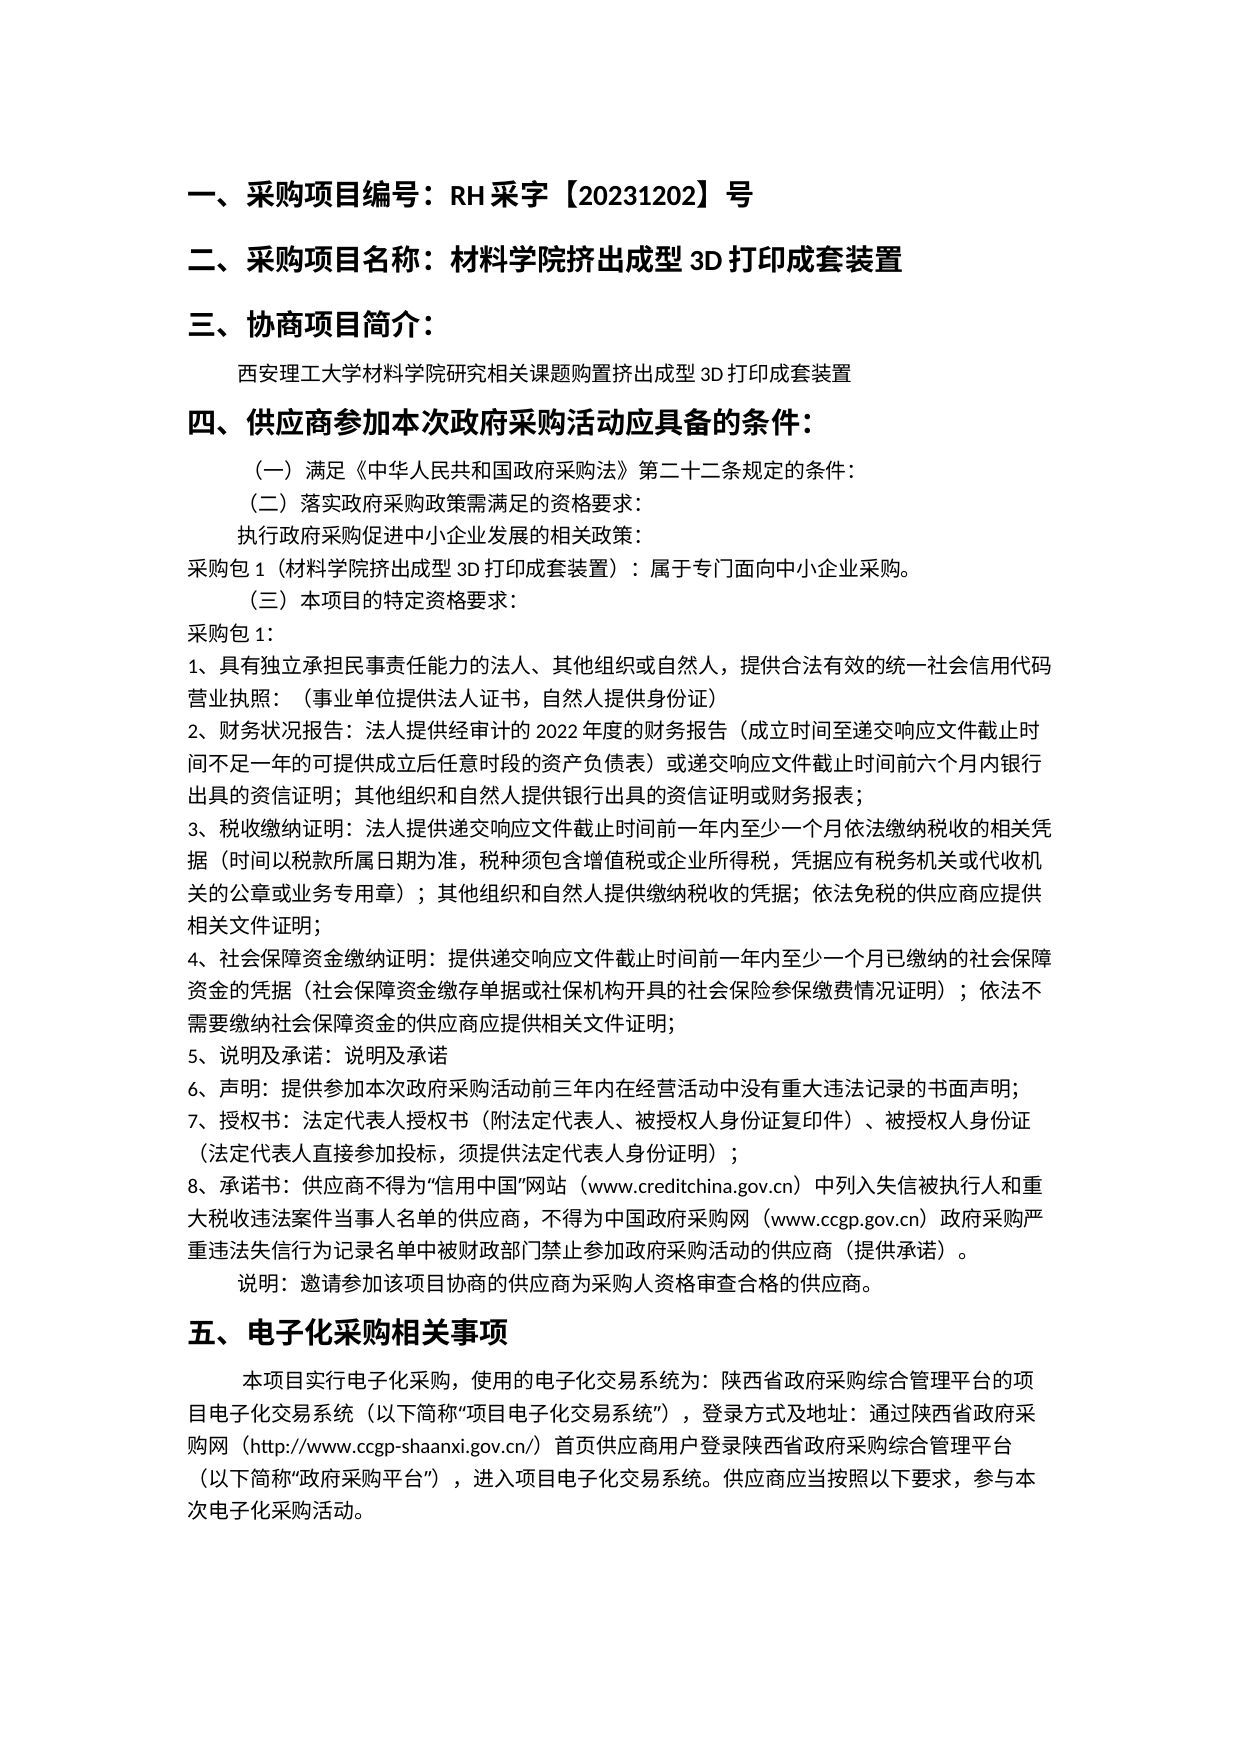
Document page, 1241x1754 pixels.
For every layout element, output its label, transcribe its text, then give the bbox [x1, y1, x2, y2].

text 五、电子化采购相关事项 [187, 1299, 1053, 1364]
text 3、税收缴纳证明：法人提供递交响应文件截止时间前一年内至少一个月依法缴纳税收的相关凭据（时间以税款所属日期为准，税种须包含增值税或企业所得税，凭据应有税务机关或代收机关的公章或业务专用章）；其他组织和自然人提供缴纳税收的凭据；依法免税的供应商应提供相关文件证明； [187, 812, 1053, 942]
text 6、声明：提供参加本次政府采购活动前三年内在经营活动中没有重大违法记录的书面声明； [187, 1072, 1053, 1104]
text 一、采购项目编号：RH采字【20231202】号 [187, 162, 1053, 227]
text 四、供应商参加本次政府采购活动应具备的条件： [187, 389, 1053, 454]
text 三、协商项目简介： [187, 292, 1053, 357]
text （一）满足《中华人民共和国政府采购法》第二十二条规定的条件： [187, 454, 1053, 487]
text 采购包1： [187, 617, 1053, 649]
text 8、承诺书：供应商不得为“信用中国”网站（www.creditchina.gov.cn）中列入失信被执行人和重大税收违法案件当事人名单的供应商，不得为中国政府采购网（www.ccgp.gov.cn）政府采购严重违法失信行为记录名单中被财政部门禁止参加政府采购活动的供应商（提供承诺）。 [187, 1169, 1053, 1267]
text 西安理工大学材料学院研究相关课题购置挤出成型3D打印成套装置 [187, 357, 1053, 389]
text 执行政府采购促进中小企业发展的相关政策： [187, 519, 1053, 552]
text （二）落实政府采购政策需满足的资格要求： [187, 487, 1053, 519]
text 采购包1（材料学院挤出成型3D打印成套装置）：属于专门面向中小企业采购。 [187, 552, 1053, 584]
text 2、财务状况报告：法人提供经审计的2022年度的财务报告（成立时间至递交响应文件截止时间不足一年的可提供成立后任意时段的资产负债表）或递交响应文件截止时间前六个月内银行出具的资信证明；其他组织和自然人提供银行出具的资信证明或财务报表； [187, 714, 1053, 812]
text （三）本项目的特定资格要求： [187, 584, 1053, 617]
text 4、社会保障资金缴纳证明：提供递交响应文件截止时间前一年内至少一个月已缴纳的社会保障资金的凭据（社会保障资金缴存单据或社保机构开具的社会保险参保缴费情况证明）；依法不需要缴纳社会保障资金的供应商应提供相关文件证明； [187, 942, 1053, 1039]
text 本项目实行电子化采购，使用的电子化交易系统为：陕西省政府采购综合管理平台的项目电子化交易系统（以下简称“项目电子化交易系统”），登录方式及地址：通过陕西省政府采购网（http://www.ccgp-shaanxi.gov.cn/）首页供应商用户登录陕西省政府采购综合管理平台（以下简称“政府采购平台”），进入项目电子化交易系统。供应商应当按照以下要求，参与本次电子化采购活动。 [187, 1364, 1053, 1527]
text 7、授权书：法定代表人授权书（附法定代表人、被授权人身份证复印件）、被授权人身份证（法定代表人直接参加投标，须提供法定代表人身份证明）； [187, 1104, 1053, 1169]
text 5、说明及承诺：说明及承诺 [187, 1039, 1053, 1072]
text 二、采购项目名称：材料学院挤出成型3D打印成套装置 [187, 227, 1053, 292]
text 说明：邀请参加该项目协商的供应商为采购人资格审查合格的供应商。 [187, 1267, 1053, 1299]
text 1、具有独立承担民事责任能力的法人、其他组织或自然人，提供合法有效的统一社会信用代码营业执照：（事业单位提供法人证书，自然人提供身份证） [187, 649, 1053, 714]
